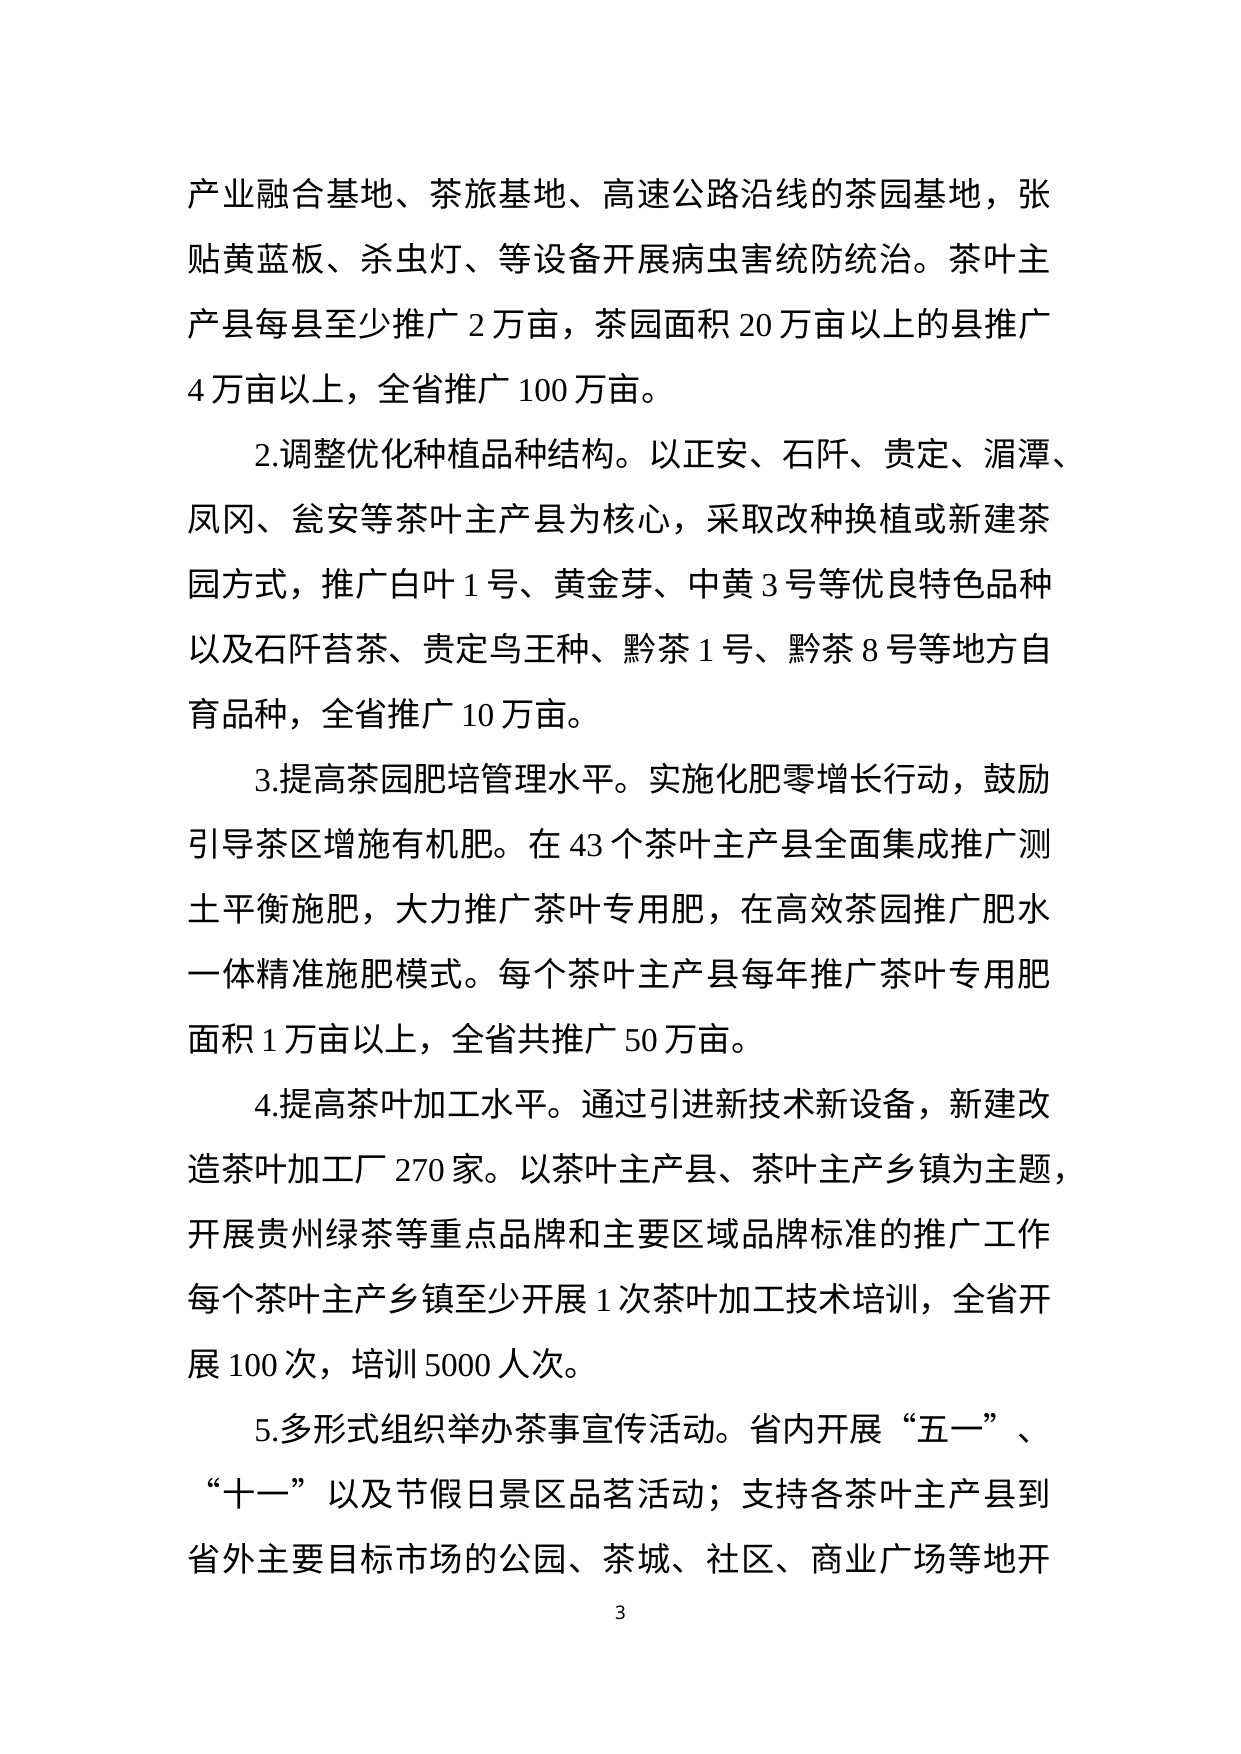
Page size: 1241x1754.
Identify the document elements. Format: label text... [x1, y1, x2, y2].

text 2.调整优化种植品种结构。以正安、石阡、贵定、湄潭、凤冈、瓮安等茶叶主产县为核心，采取改种换植或新建茶园方式，推广白叶1号、黄金芽、中黄3号等优良特色品种以及石阡苔茶、贵定鸟王种、黔茶1号、黔茶8号等地方自育品种，全省推广10万亩。 [187, 420, 1053, 745]
text 3.提高茶园肥培管理水平。实施化肥零增长行动，鼓励引导茶区增施有机肥。在43个茶叶主产县全面集成推广测土平衡施肥，大力推广茶叶专用肥，在高效茶园推广肥水一体精准施肥模式。每个茶叶主产县每年推广茶叶专用肥面积1万亩以上，全省共推广50万亩。 [187, 745, 1053, 1070]
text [187, 160, 1053, 420]
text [187, 1395, 1053, 1590]
text 4.提高茶叶加工水平。通过引进新技术新设备，新建改造茶叶加工厂270家。以茶叶主产县、茶叶主产乡镇为主题，开展贵州绿茶等重点品牌和主要区域品牌标准的推广工作，每个茶叶主产乡镇至少开展1次茶叶加工技术培训，全省开展100次，培训5000人次。 [187, 1070, 1053, 1395]
